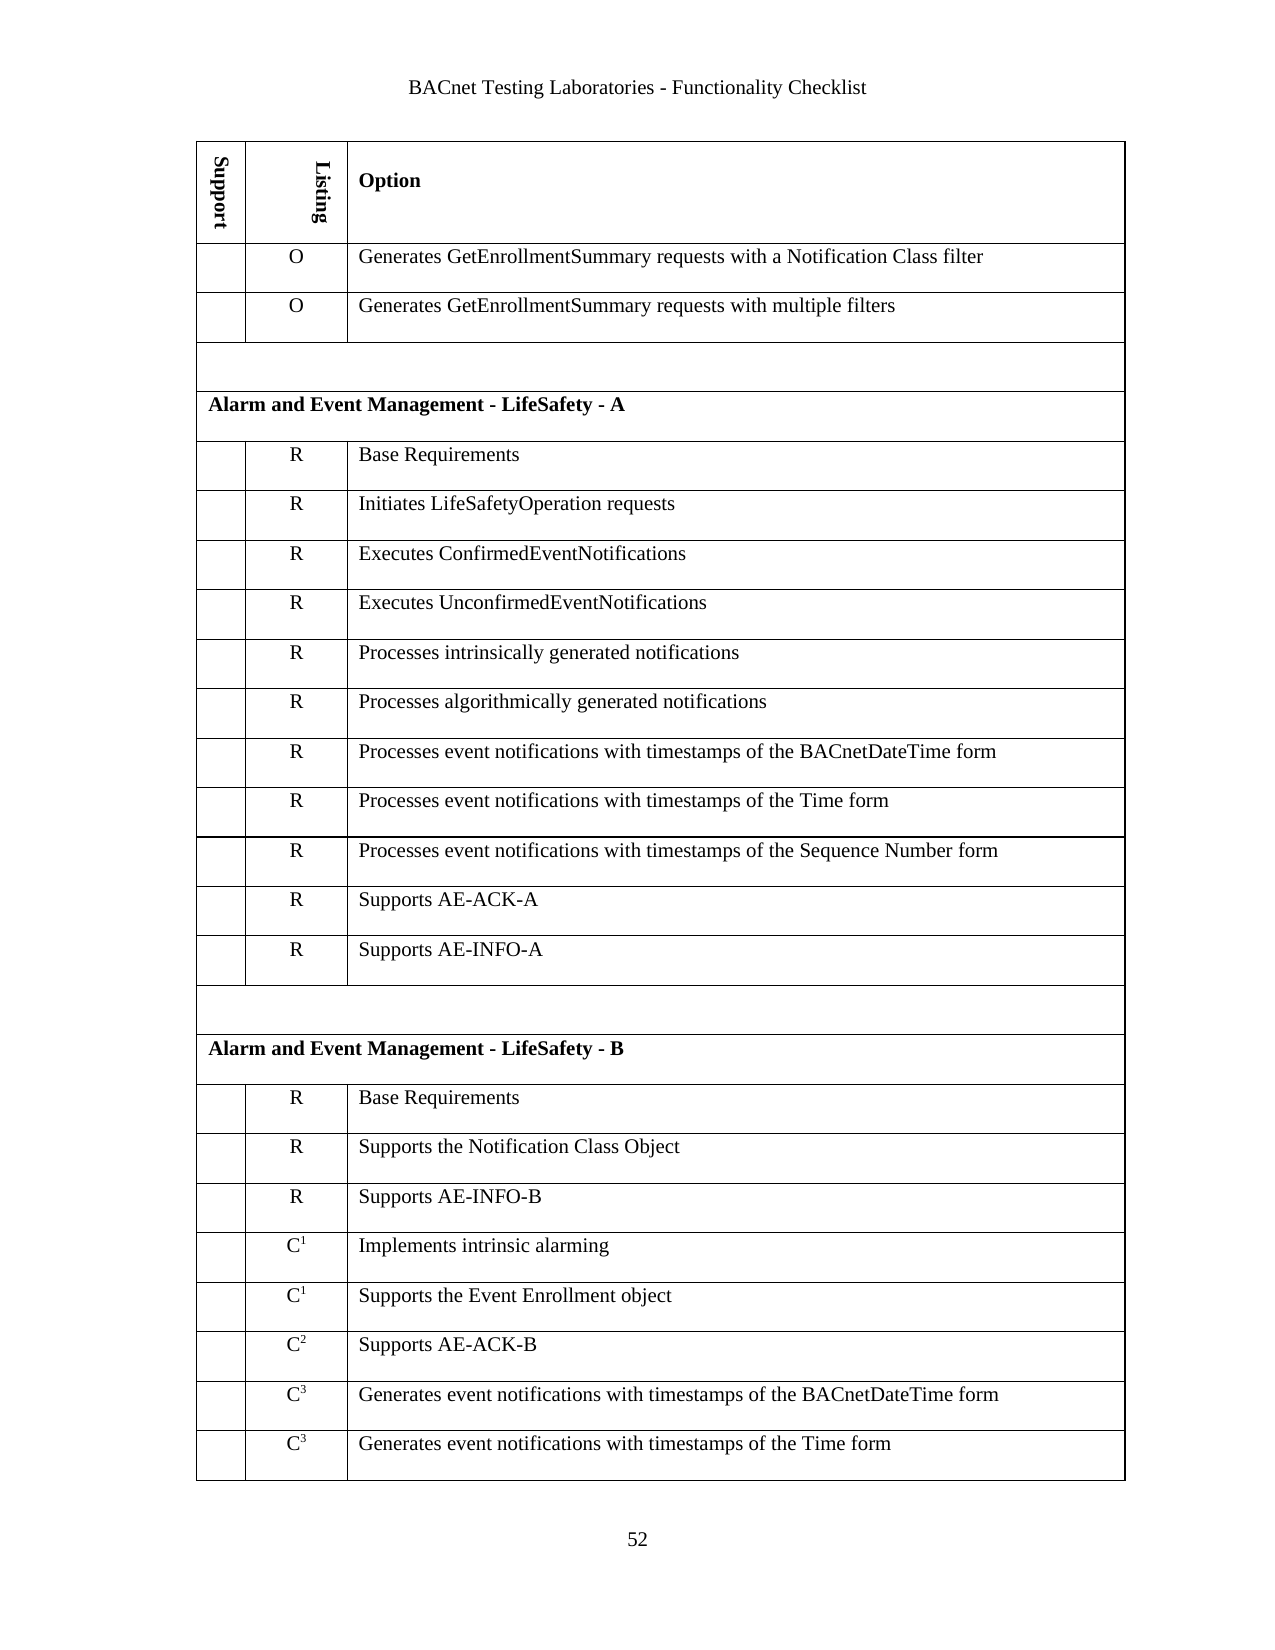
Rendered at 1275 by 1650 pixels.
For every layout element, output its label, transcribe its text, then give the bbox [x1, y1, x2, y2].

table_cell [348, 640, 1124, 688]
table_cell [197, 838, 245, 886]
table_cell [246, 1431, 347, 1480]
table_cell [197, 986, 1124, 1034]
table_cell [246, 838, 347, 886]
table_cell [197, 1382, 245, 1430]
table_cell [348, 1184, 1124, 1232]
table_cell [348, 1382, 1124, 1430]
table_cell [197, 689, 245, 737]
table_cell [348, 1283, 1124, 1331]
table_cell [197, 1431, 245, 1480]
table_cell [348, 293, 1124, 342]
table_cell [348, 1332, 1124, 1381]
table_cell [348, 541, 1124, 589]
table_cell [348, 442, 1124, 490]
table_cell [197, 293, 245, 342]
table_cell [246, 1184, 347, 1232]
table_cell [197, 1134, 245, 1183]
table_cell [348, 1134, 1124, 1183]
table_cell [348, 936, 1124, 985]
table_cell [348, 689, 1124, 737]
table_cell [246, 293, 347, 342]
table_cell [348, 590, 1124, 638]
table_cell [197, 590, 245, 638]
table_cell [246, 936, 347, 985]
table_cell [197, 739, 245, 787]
table_header Support [197, 142, 245, 243]
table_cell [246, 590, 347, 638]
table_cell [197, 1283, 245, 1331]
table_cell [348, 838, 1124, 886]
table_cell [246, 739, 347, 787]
table_header Listing [246, 142, 347, 243]
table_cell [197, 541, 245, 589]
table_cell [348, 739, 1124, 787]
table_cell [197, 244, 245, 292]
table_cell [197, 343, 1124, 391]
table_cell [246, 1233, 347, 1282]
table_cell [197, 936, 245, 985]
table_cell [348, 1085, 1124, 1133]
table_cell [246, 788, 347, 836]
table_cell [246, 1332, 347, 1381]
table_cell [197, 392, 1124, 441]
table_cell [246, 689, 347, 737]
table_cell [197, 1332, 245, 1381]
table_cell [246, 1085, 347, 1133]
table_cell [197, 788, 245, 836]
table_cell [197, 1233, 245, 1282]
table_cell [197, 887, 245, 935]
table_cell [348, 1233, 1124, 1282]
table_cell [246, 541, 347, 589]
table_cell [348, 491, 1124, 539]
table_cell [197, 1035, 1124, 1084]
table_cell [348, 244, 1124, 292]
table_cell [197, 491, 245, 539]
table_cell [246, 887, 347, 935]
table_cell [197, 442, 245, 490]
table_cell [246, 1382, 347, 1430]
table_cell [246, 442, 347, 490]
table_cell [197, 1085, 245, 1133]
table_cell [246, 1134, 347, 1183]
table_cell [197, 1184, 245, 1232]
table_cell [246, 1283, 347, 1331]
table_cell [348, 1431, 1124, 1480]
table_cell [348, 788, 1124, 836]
table_header Option [348, 142, 1124, 243]
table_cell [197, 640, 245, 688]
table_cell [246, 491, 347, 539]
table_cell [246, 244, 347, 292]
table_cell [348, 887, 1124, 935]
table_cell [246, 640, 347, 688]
